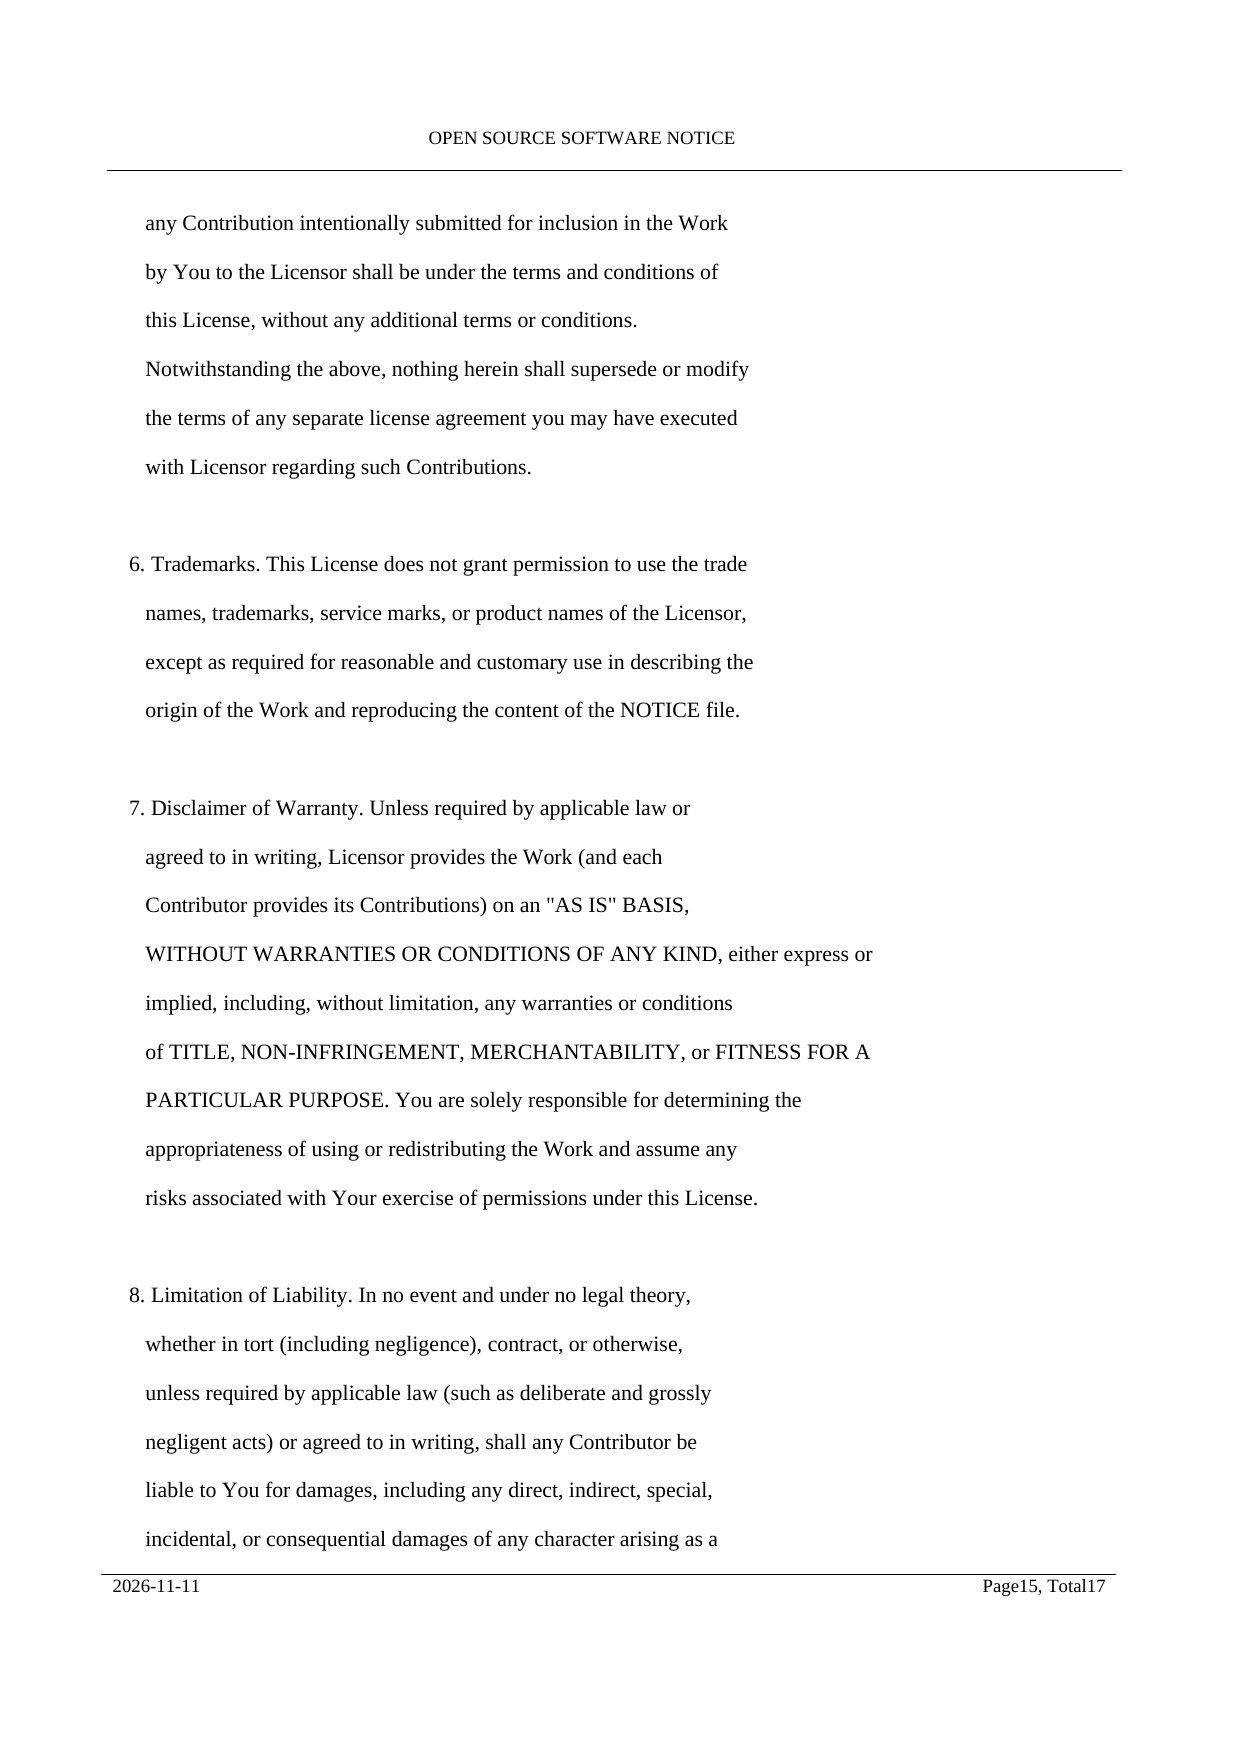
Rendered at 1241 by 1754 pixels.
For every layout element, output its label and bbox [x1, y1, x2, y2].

text [112, 206, 1128, 1555]
